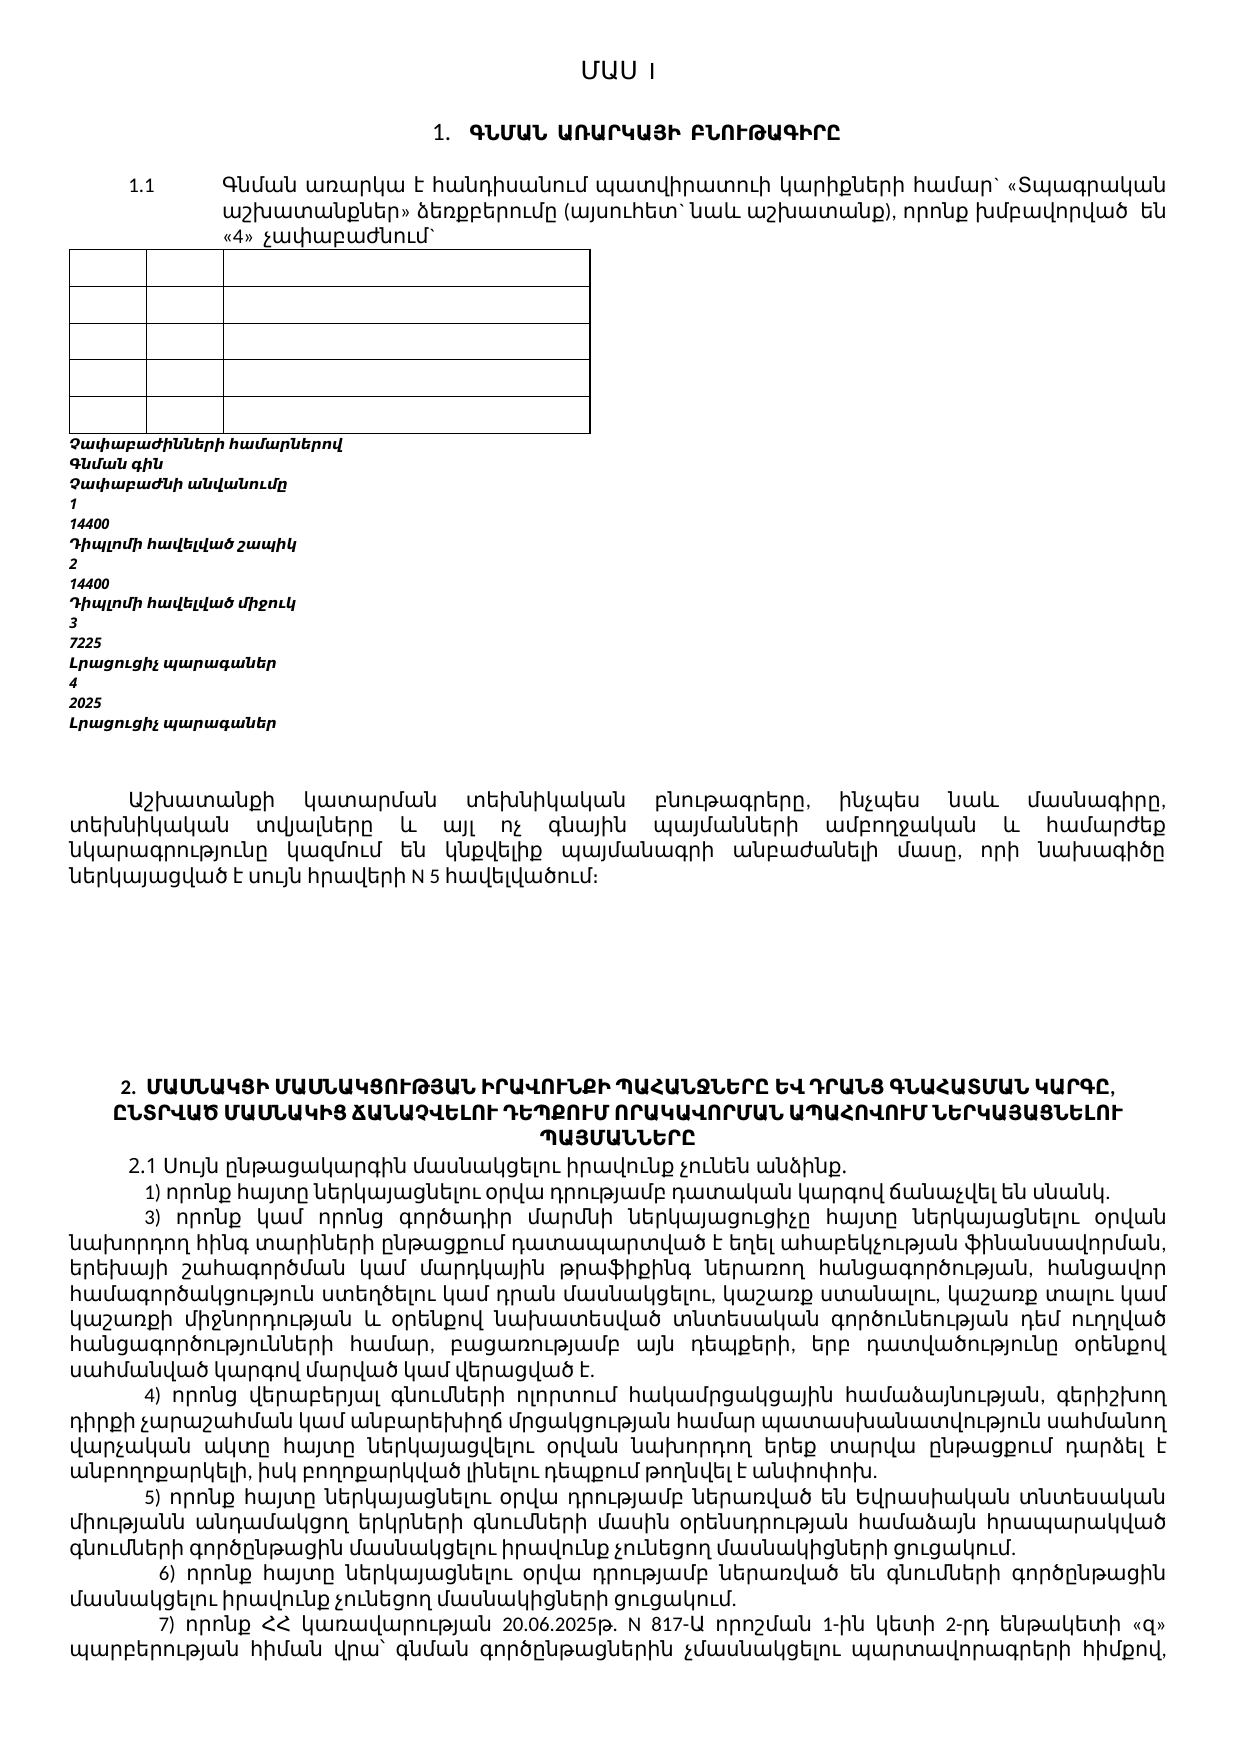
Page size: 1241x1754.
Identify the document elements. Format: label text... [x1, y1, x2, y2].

text 3) որոնք կամ որոնց գործադիր մարմնի ներկայացուցիչը հայտը ներկայացնելու օրվան նախորդող հինգ տարիների ընթացքում դատապարտված է եղել ահաբեկչության ֆինանսավորման, երեխայի շահագործման կամ մարդկային թրաֆիքինգ ներառող հանցագործության, հանցավոր համագործակցություն ստեղծելու կամ դրան մասնակցելու, կաշառք ստանալու, կաշառք տալու կամ կաշառքի միջնորդության և օրենքով նախատեսված տնտեսական գործունեության դեմ ուղղված հանցագործությունների համար, բացառությամբ այն դեպքերի, երբ դատվածությունը օրենքով սահմանված կարգով մարված կամ վերացված է. [69, 1204, 1167, 1382]
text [69, 1611, 1167, 1662]
text 1) որոնք հայտը ներկայացնելու օրվա դրությամբ դատական կարգով ճանաչվել են սնանկ. [69, 1179, 1167, 1204]
subtitle Գնման առարկա է հանդիսանում պատվիրատուի կարիքների համար` «Տպագրական աշխատանքներ» ձեռքբերումը (այսուհետ` նաև աշխատանք), որոնք խմբավորված են «4» չափաբաժնում` [128, 172, 1167, 249]
text Աշխատանքի կատարման տեխնիկական բնութագրերը, ինչպես նաև մասնագիրը, տեխնիկական տվյալները և այլ ոչ գնային պայմանների ամբողջական և համարժեք նկարագրությունը կազմում են կնքվելիք պայմանագրի անբաժանելի մասը, որի նախագիծը ներկայացված է սույն հրավերի N 5 հավելվածում։ [69, 787, 1167, 888]
text ՄԱՍ I [69, 56, 1167, 86]
text 5) որոնք հայտը ներկայացնելու օրվա դրությամբ ներառված են Եվրասիական տնտեսական միությանն անդամակցող երկրների գնումների մասին օրենսդրության համաձայն հրապարակված գնումների գործընթացին մասնակցելու իրավունք չունեցող մասնակիցների ցուցակում. [69, 1484, 1167, 1560]
text 6) որոնք հայտը ներկայացնելու օրվա դրությամբ ներառված են գնումների գործընթացին մասնակցելու իրավունք չունեցող մասնակիցների ցուցակում. [69, 1560, 1167, 1611]
text 2. ՄԱՍՆԱԿՑԻ ՄԱՍՆԱԿՑՈՒԹՅԱՆ ԻՐԱՎՈՒՆՔԻ ՊԱՀԱՆՋՆԵՐԸ ԵՎ ԴՐԱՆՑ ԳՆԱՀԱՏՄԱՆ ԿԱՐԳԸ, ԸՆՏՐՎԱԾ ՄԱՍՆԱԿԻՑ ՃԱՆԱՉՎԵԼՈՒ ԴԵՊՔՈՒՄ ՈՐԱԿԱՎՈՐՄԱՆ ԱՊԱՀՈՎՈՒՄ ՆԵՐԿԱՅԱՑՆԵԼՈՒ ՊԱՅՄԱՆՆԵՐԸ [69, 1074, 1167, 1151]
list ԳՆՄԱՆ ԱՌԱՐԿԱՅԻ ԲՆՈՒԹԱԳԻՐԸ [107, 117, 1167, 147]
text 4) որոնց վերաբերյալ գնումների ոլորտում հակամրցակցային համաձայնության, գերիշխող դիրքի չարաշահման կամ անբարեխիղճ մրցակցության համար պատասխանատվություն սահմանող վարչական ակտը հայտը ներկայացվելու օրվան նախորդող երեք տարվա ընթացքում դարձել է անբողոքարկելի, իսկ բողոքարկված լինելու դեպքում թողնվել է անփոփոխ. [69, 1382, 1167, 1484]
text 2.1 Սույն ընթացակարգին մասնակցելու իրավունք չունեն անձինք. [69, 1151, 1167, 1179]
